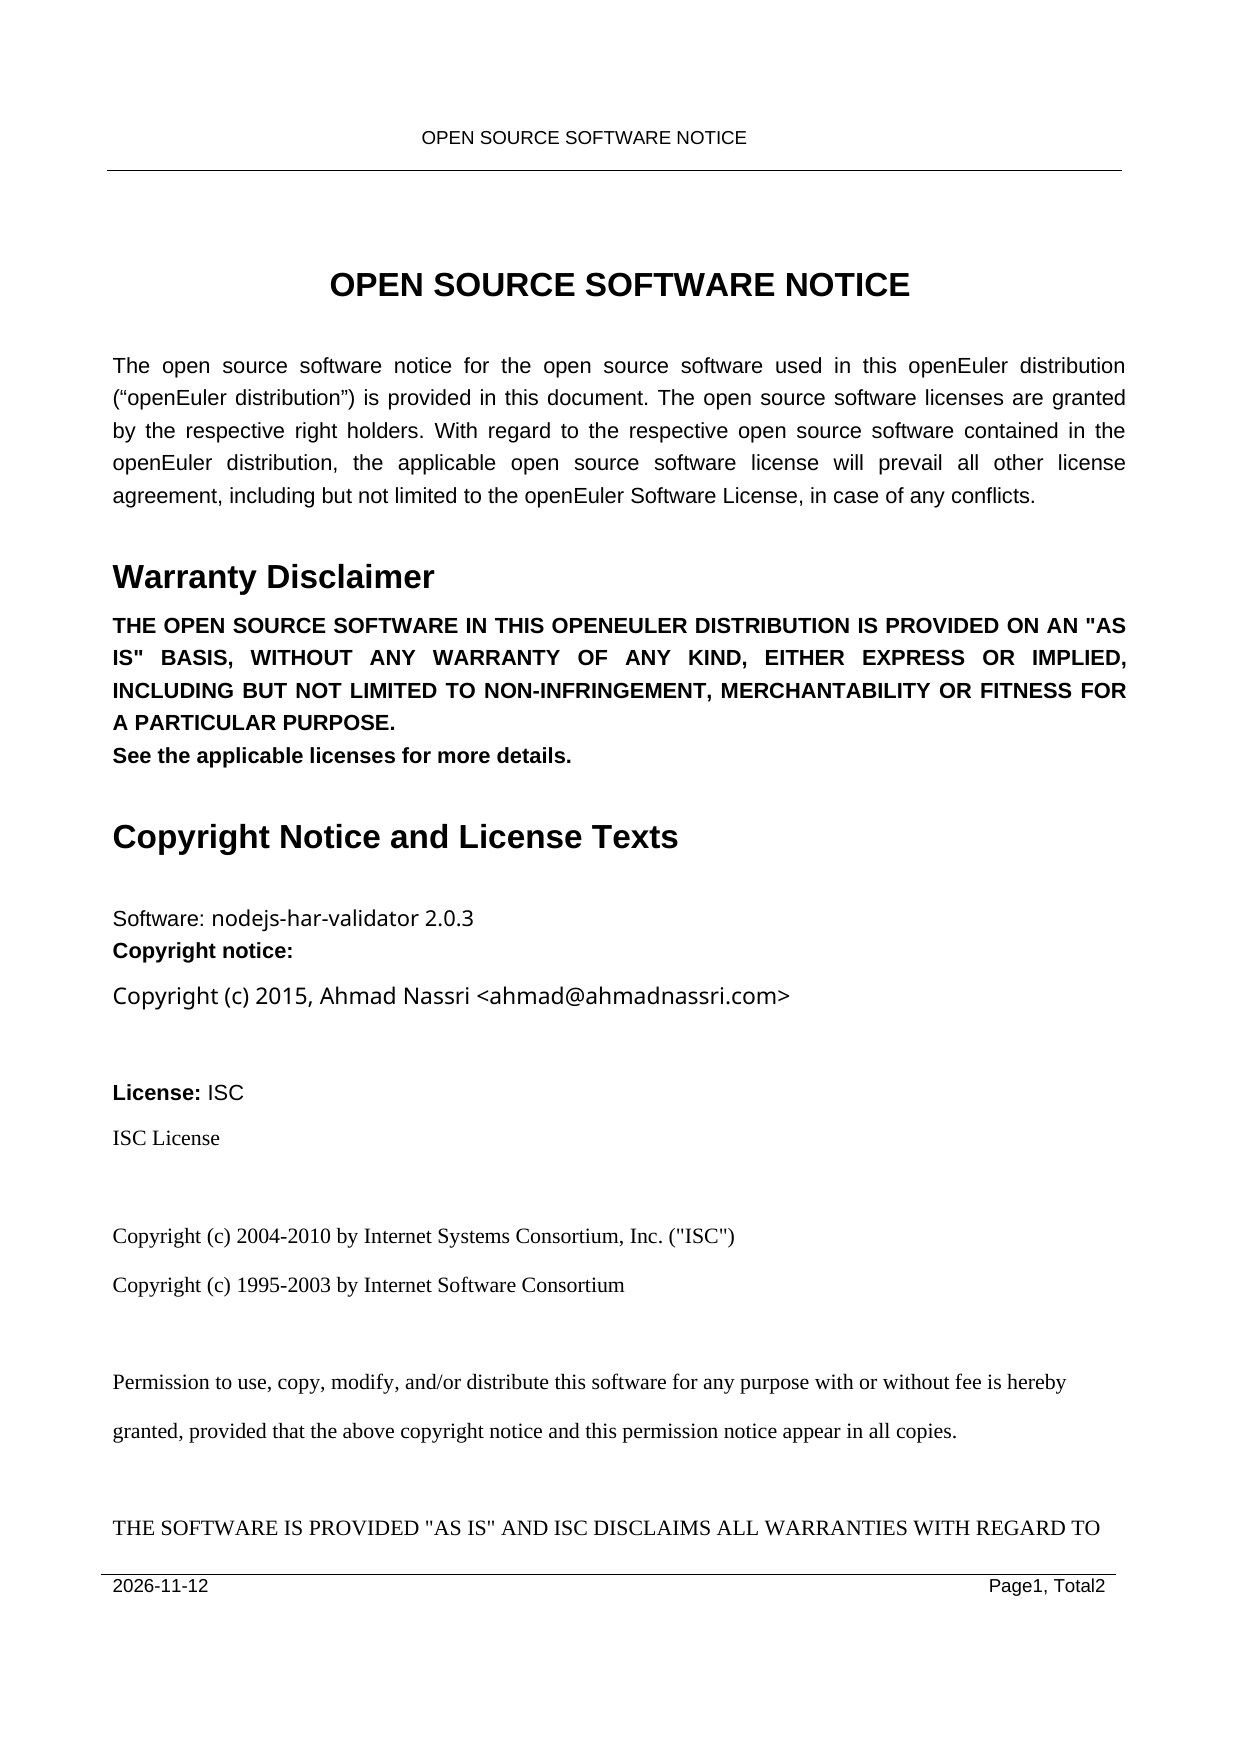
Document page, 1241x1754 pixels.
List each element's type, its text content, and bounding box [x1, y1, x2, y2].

text Copyright (c) 2015, Ahmad Nassri <ahmad@ahmadnassri.com> [112, 979, 1128, 1060]
text Copyright Notice and License Texts [112, 804, 1128, 869]
text THE OPEN SOURCE SOFTWARE IN THIS OPENEULER DISTRIBUTION IS PROVIDED ON AN "AS IS" BASIS, WITHOUT ANY WARRANTY OF ANY KIND, EITHER EXPRESS OR IMPLIED, INCLUDING BUT NOT LIMITED TO NON-INFRINGEMENT, MERCHANTABILITY OR FITNESS FOR A PARTICULAR PURPOSE. See the applicable licenses for more details. [112, 609, 1128, 771]
text OPEN SOURCE SOFTWARE NOTICE [112, 251, 1128, 316]
text The open source software notice for the open source software used in this openEuler distribution (“openEuler distribution”) is provided in this document. The open source software licenses are granted by the respective right holders. With regard to the respective open source software contained in the openEuler distribution, the applicable open source software license will prevail all other license agreement, including but not limited to the openEuler Software License, in case of any conflicts. [112, 349, 1128, 511]
text Copyright notice: [112, 934, 1128, 966]
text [112, 1122, 1128, 1544]
text Software: nodejs-har-validator 2.0.3 [112, 901, 1128, 934]
text License: ISC [112, 1077, 1128, 1109]
text Warranty Disclaimer [112, 544, 1128, 609]
